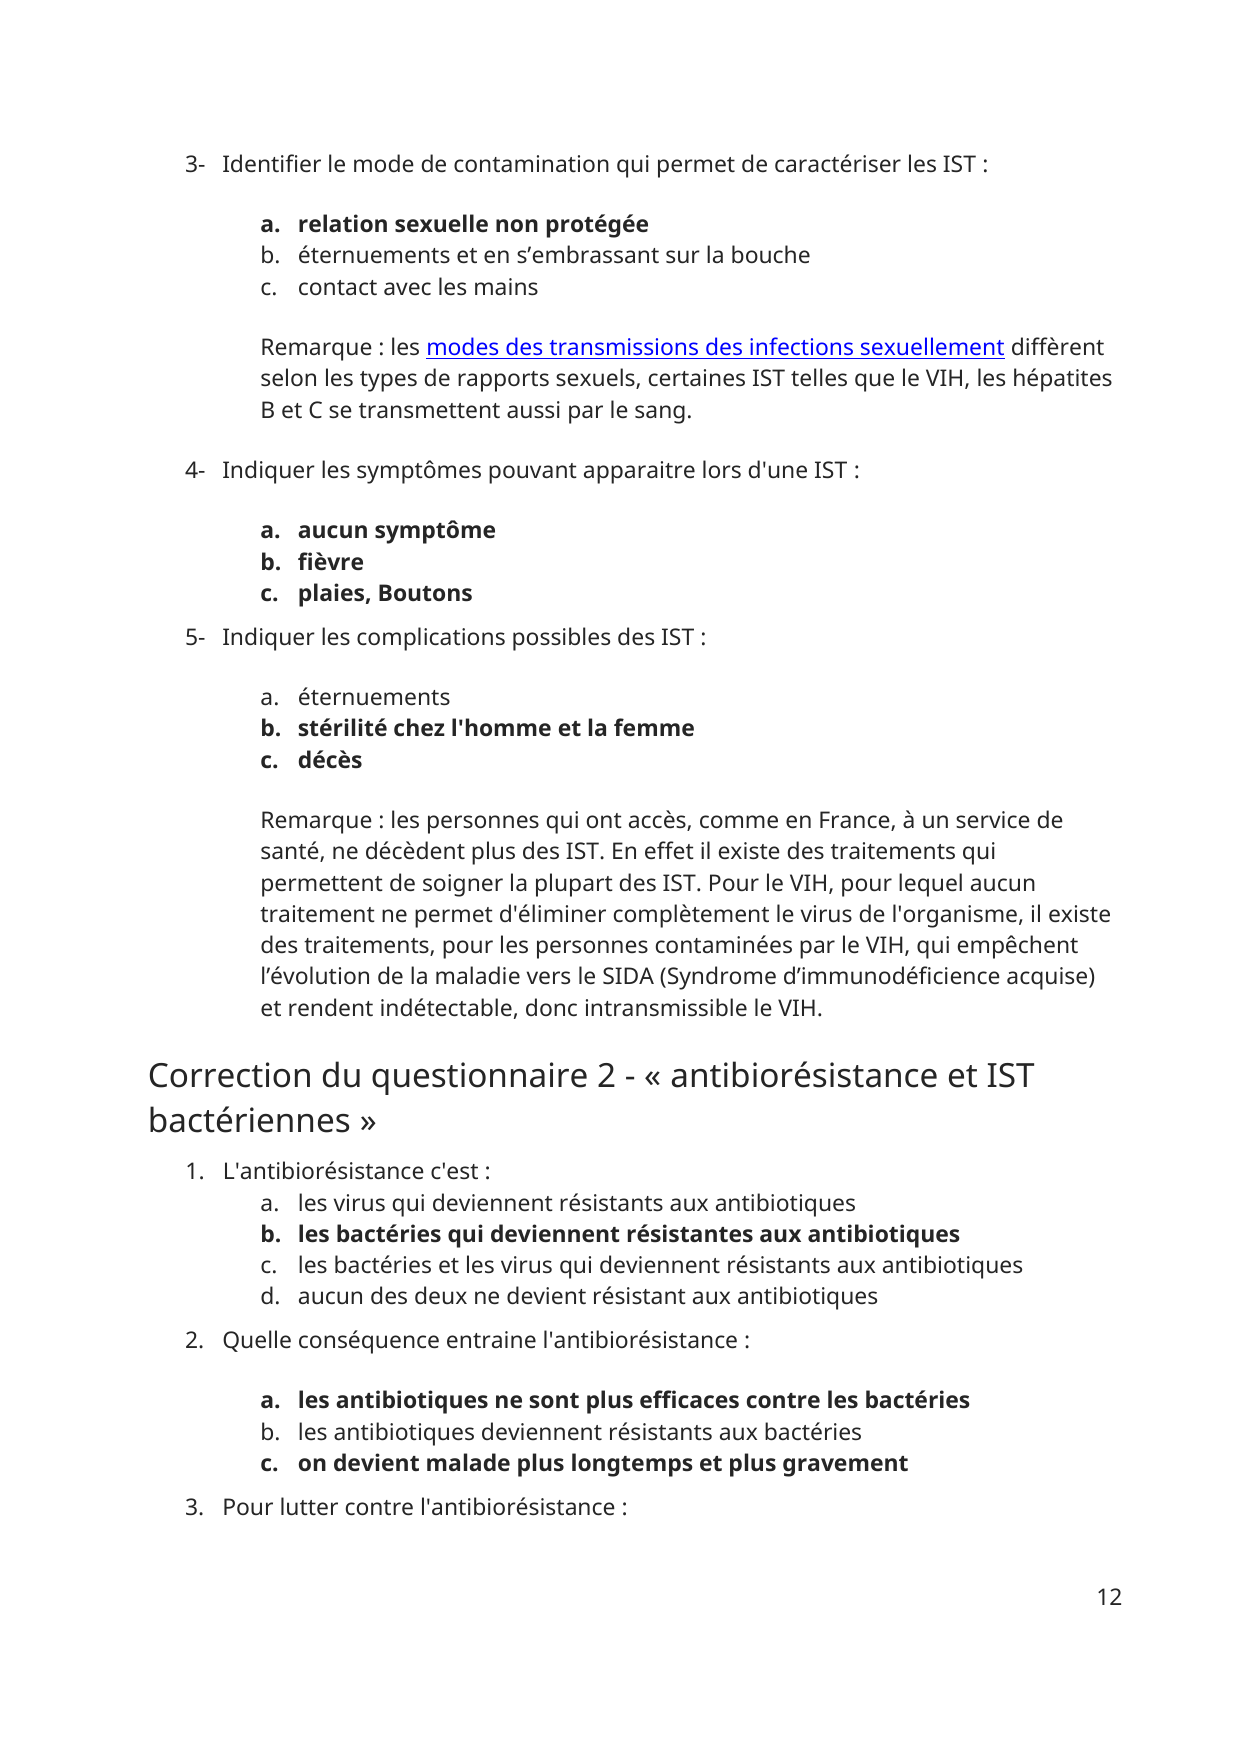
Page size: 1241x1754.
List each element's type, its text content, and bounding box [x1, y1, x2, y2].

list on devient malade plus longtemps et plus gravement [260, 1447, 1122, 1478]
list les bactéries qui deviennent résistantes aux antibiotiques [260, 1218, 1122, 1249]
subtitle Correction du questionnaire 2 - « antibiorésistance et IST bactériennes » [148, 1052, 1122, 1143]
list plaies, Boutons [260, 577, 1122, 608]
list aucun des deux ne devient résistant aux antibiotiques [260, 1280, 1122, 1311]
list décès [260, 743, 1122, 775]
list Indiquer les complications possibles des IST : [185, 621, 1122, 652]
text Remarque : les modes des transmissions des infections sexuellement diffèrent selon les types de rapports sexuels, certaines IST telles que le VIH, les hépatites B et C se transmettent aussi par le sang. [260, 331, 1122, 425]
list les antibiotiques ne sont plus efficaces contre les bactéries [260, 1384, 1122, 1416]
list Quelle conséquence entraine l'antibiorésistance : [185, 1324, 1122, 1355]
list les bactéries et les virus qui deviennent résistants aux antibiotiques [260, 1249, 1122, 1280]
list les antibiotiques deviennent résistants aux bactéries [260, 1416, 1122, 1447]
list éternuements et en s’embrassant sur la bouche [260, 239, 1122, 271]
list Identifier le mode de contamination qui permet de caractériser les IST : [185, 148, 1122, 179]
list aucun symptôme [260, 514, 1122, 546]
text Remarque : les personnes qui ont accès, comme en France, à un service de santé, ne décèdent plus des IST. En effet il existe des traitements qui permettent de soigner la plupart des IST. Pour le VIH, pour lequel aucun traitement ne permet d'éliminer complètement le virus de l'organisme, il existe des traitements, pour les personnes contaminées par le VIH, qui empêchent l’évolution de la maladie vers le SIDA (Syndrome d’immunodéficience acquise) et rendent indétectable, donc intransmissible le VIH. [260, 804, 1122, 1023]
list Pour lutter contre l'antibiorésistance : [185, 1491, 1122, 1522]
list stérilité chez l'homme et la femme [260, 712, 1122, 743]
list L'antibiorésistance c'est : [185, 1155, 1122, 1186]
list éternuements [260, 681, 1122, 712]
list fièvre [260, 546, 1122, 577]
list Indiquer les symptômes pouvant apparaitre lors d'une IST : [185, 454, 1122, 485]
list relation sexuelle non protégée [260, 208, 1122, 239]
list contact avec les mains [260, 271, 1122, 302]
list les virus qui deviennent résistants aux antibiotiques [260, 1186, 1122, 1218]
